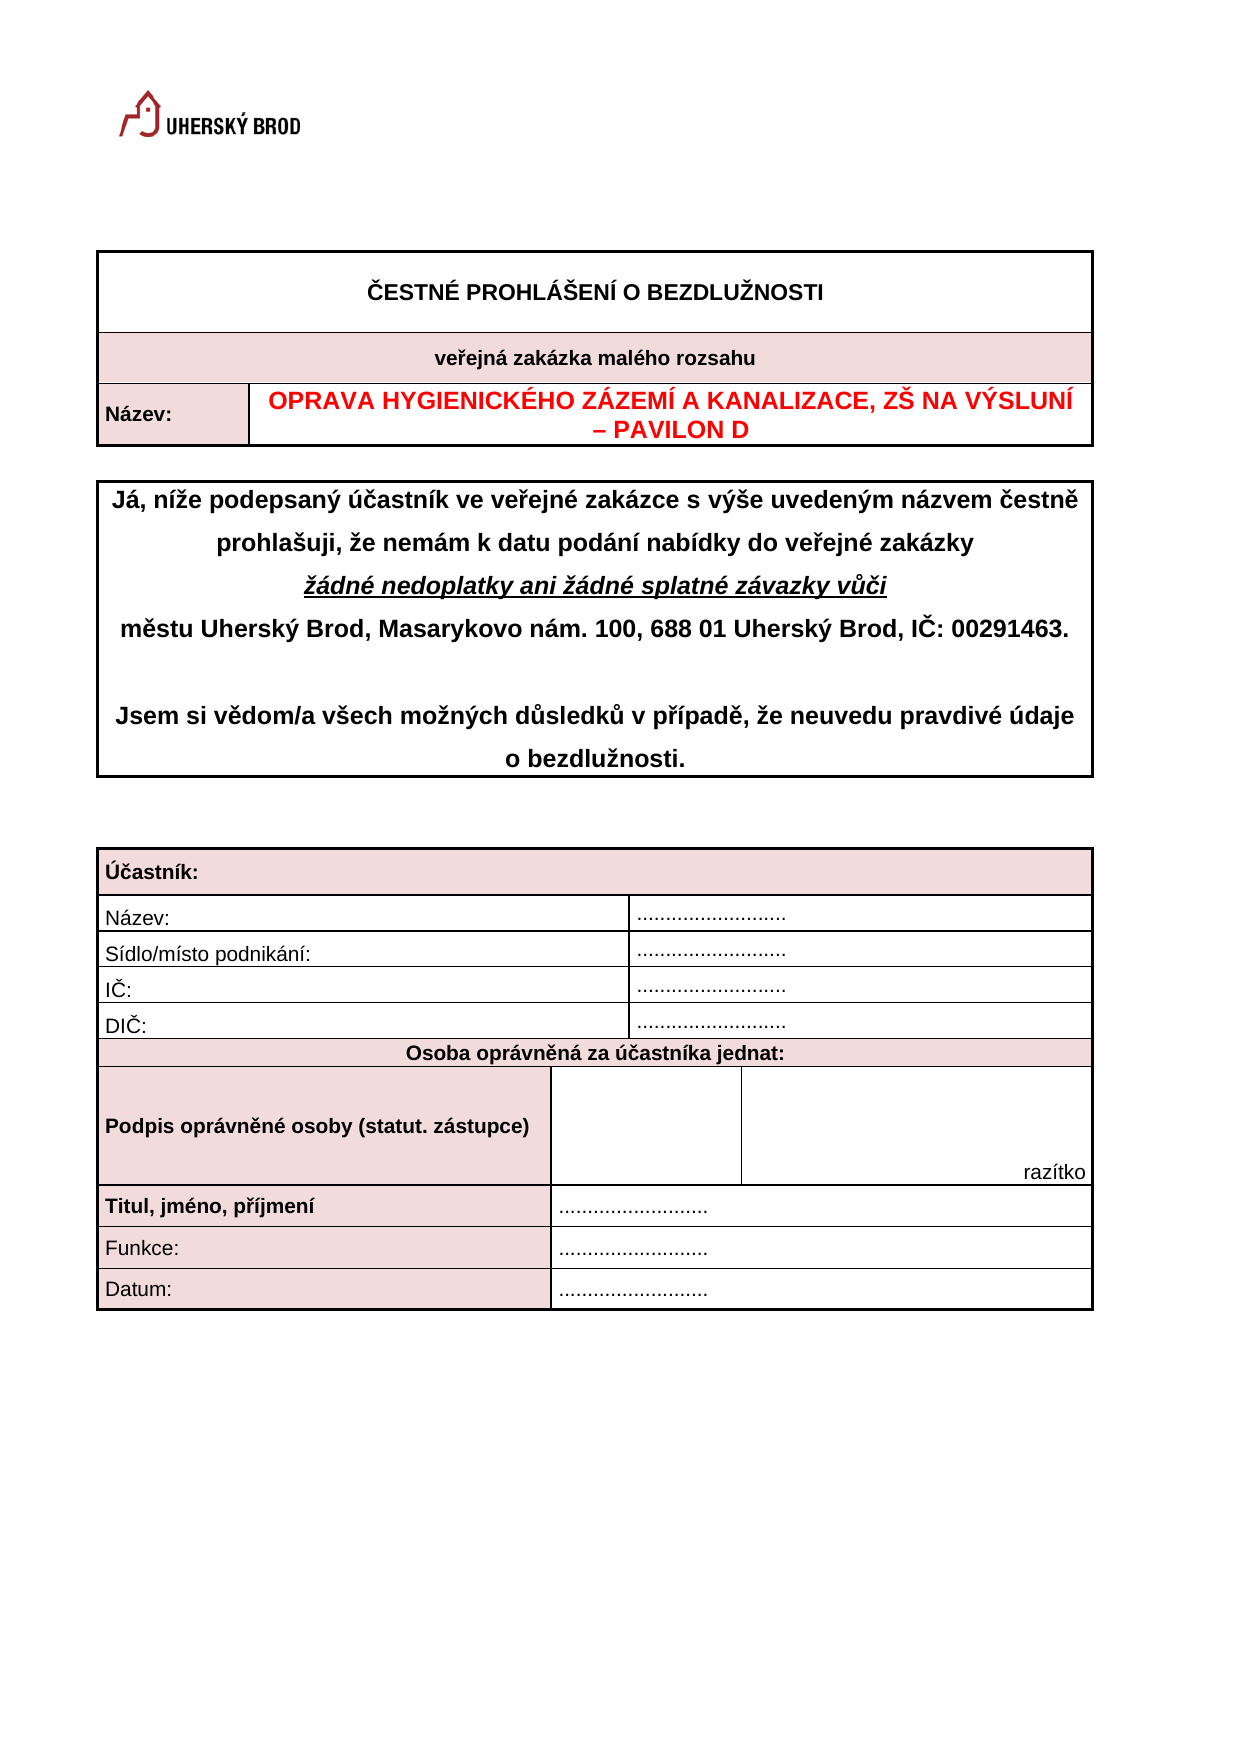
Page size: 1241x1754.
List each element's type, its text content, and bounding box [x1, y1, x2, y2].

table_cell .......................... [630, 967, 1091, 1002]
table_cell veřejná zakázka malého rozsahu [99, 333, 1091, 382]
table_cell oprava hygienického zázemí a kanalizace, zš na výsluní – pavilon d [250, 384, 1091, 444]
table_cell Titul, jméno, příjmení [99, 1186, 550, 1226]
picture [106, 73, 313, 155]
table_cell DIČ: [99, 1003, 628, 1038]
table_cell Datum: [99, 1269, 550, 1308]
table_header Já, níže podepsaný účastník ve veřejné zakázce s výše uvedeným názvem čestně prohlašuji, že nemám k datu podání nabídky do veřejné zakázky žádné nedoplatky ani žádné splatné závazky vůči městu Uherský Brod, Masarykovo nám. 100, 688 01 Uherský Brod, IČ: 00291463. Jsem si vědom/a všech možných důsledků v případě, že neuvedu pravdivé údaje o bezdlužnosti. [99, 483, 1091, 775]
table_cell .......................... [630, 932, 1091, 966]
table_cell .......................... [630, 896, 1091, 930]
table_cell razítko [742, 1067, 1091, 1184]
table_cell Funkce: [99, 1227, 550, 1268]
table_cell [552, 1067, 741, 1184]
table_cell Osoba oprávněná za účastníka jednat: [99, 1039, 1091, 1066]
table_cell Název: [99, 384, 248, 444]
table_cell Podpis oprávněné osoby (statut. zástupce) [99, 1067, 550, 1184]
table_header ČESTNÉ PROHLÁŠENÍ O BEZDLUŽNOSTI [99, 253, 1091, 332]
table_header Účastník: [99, 850, 1091, 894]
table_cell .......................... [552, 1227, 1091, 1268]
table_cell .......................... [552, 1186, 1091, 1226]
table_cell .......................... [552, 1269, 1091, 1308]
table_cell .......................... [630, 1003, 1091, 1038]
table_cell IČ: [99, 967, 628, 1002]
table_cell Název: [99, 896, 628, 930]
table_cell Sídlo/místo podnikání: [99, 932, 628, 966]
